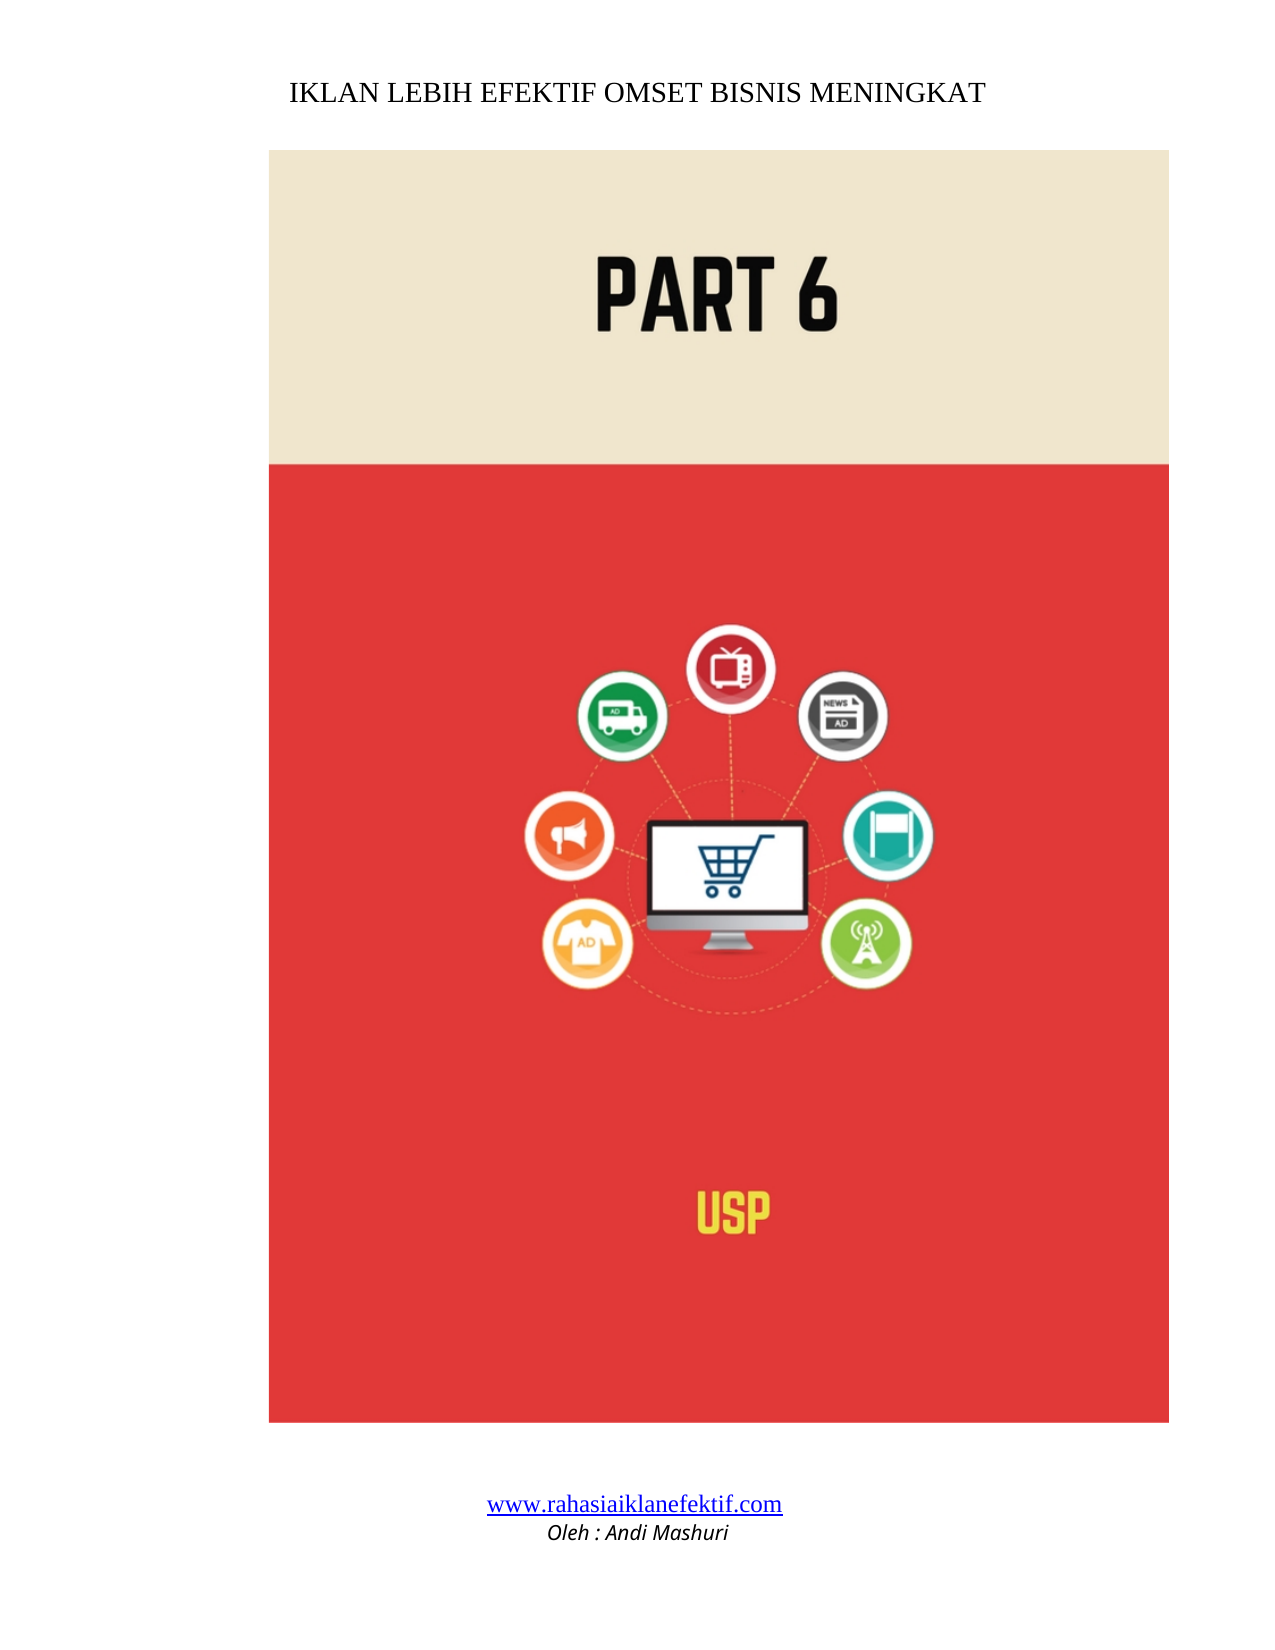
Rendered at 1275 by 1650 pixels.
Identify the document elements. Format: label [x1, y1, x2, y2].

picture [268, 150, 1169, 1423]
